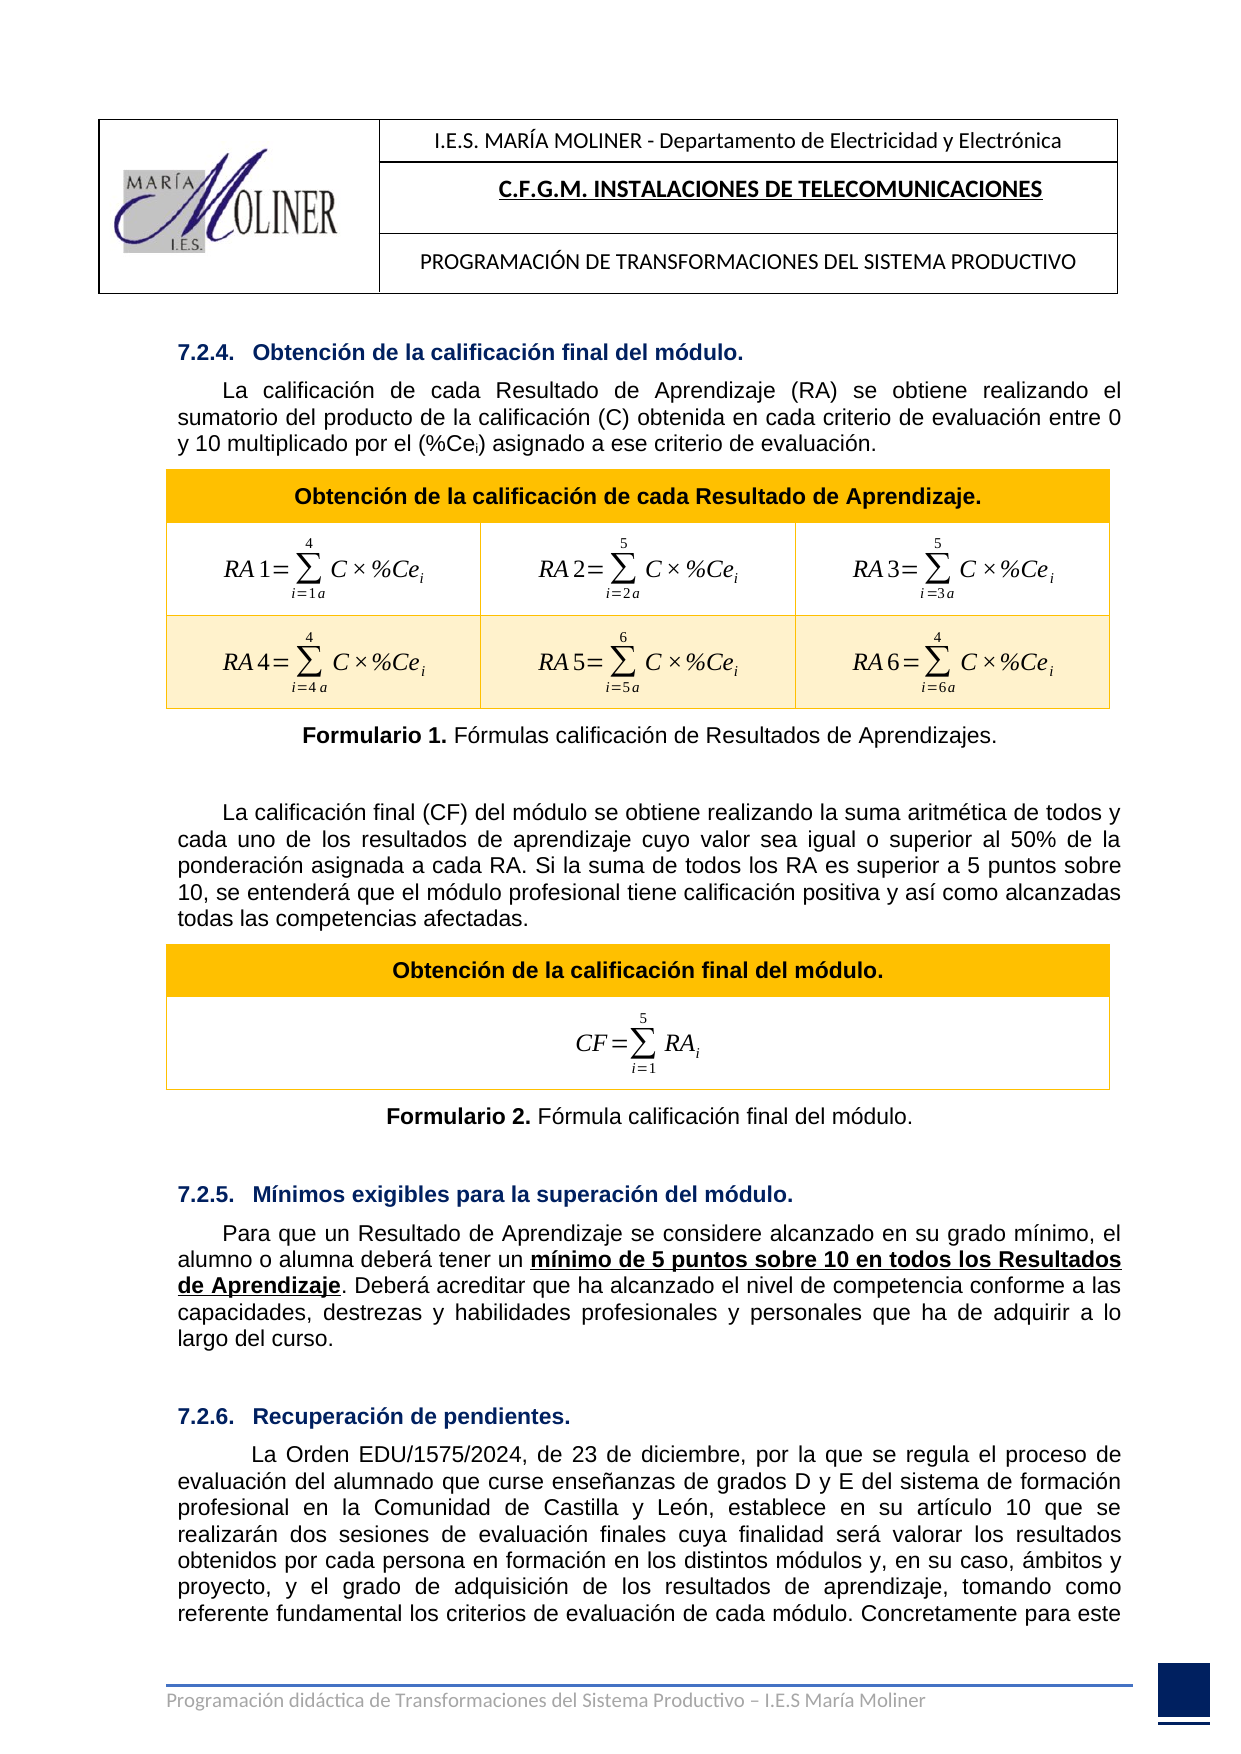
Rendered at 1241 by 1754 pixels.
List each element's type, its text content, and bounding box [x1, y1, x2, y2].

subtitle Obtención de la calificación final del módulo. [177, 339, 1122, 365]
table_cell [167, 616, 480, 708]
text La calificación de cada Resultado de Aprendizaje (RA) se obtiene realizando el sumatorio del producto de la calificación (C) obtenida en cada criterio de evaluación entre 0 y 10 multiplicado por el (%Cei) asignado a ese criterio de evaluación. [177, 377, 1122, 457]
table_cell [481, 523, 795, 615]
table_cell [796, 523, 1109, 615]
text Formulario 2. Fórmula calificación final del módulo. [177, 1103, 1122, 1129]
table_cell [167, 997, 1109, 1089]
table_cell [167, 523, 480, 615]
table_header Obtención de la calificación final del módulo. [167, 945, 1109, 996]
text La calificación final (CF) del módulo se obtiene realizando la suma aritmética de todos y cada uno de los resultados de aprendizaje cuyo valor sea igual o superior al 50% de la ponderación asignada a cada RA. Si la suma de todos los RA es superior a 5 puntos sobre 10, se entenderá que el módulo profesional tiene calificación positiva y así como alcanzadas todas las competencias afectadas. [177, 799, 1122, 931]
table_cell [481, 616, 795, 708]
text Formulario 1. Fórmulas calificación de Resultados de Aprendizajes. [177, 722, 1122, 748]
subtitle Mínimos exigibles para la superación del módulo. [177, 1181, 1122, 1207]
subtitle Recuperación de pendientes. [177, 1403, 1122, 1429]
picture [109, 141, 341, 267]
text Para que un Resultado de Aprendizaje se considere alcanzado en su grado mínimo, el alumno o alumna deberá tener un mínimo de 5 puntos sobre 10 en todos los Resultados de Aprendizaje. Deberá acreditar que ha alcanzado el nivel de competencia conforme a las capacidades, destrezas y habilidades profesionales y personales que ha de adquirir a lo largo del curso. [177, 1219, 1122, 1351]
table_cell [796, 616, 1109, 708]
table_header Obtención de la calificación de cada Resultado de Aprendizaje. [167, 470, 1109, 521]
